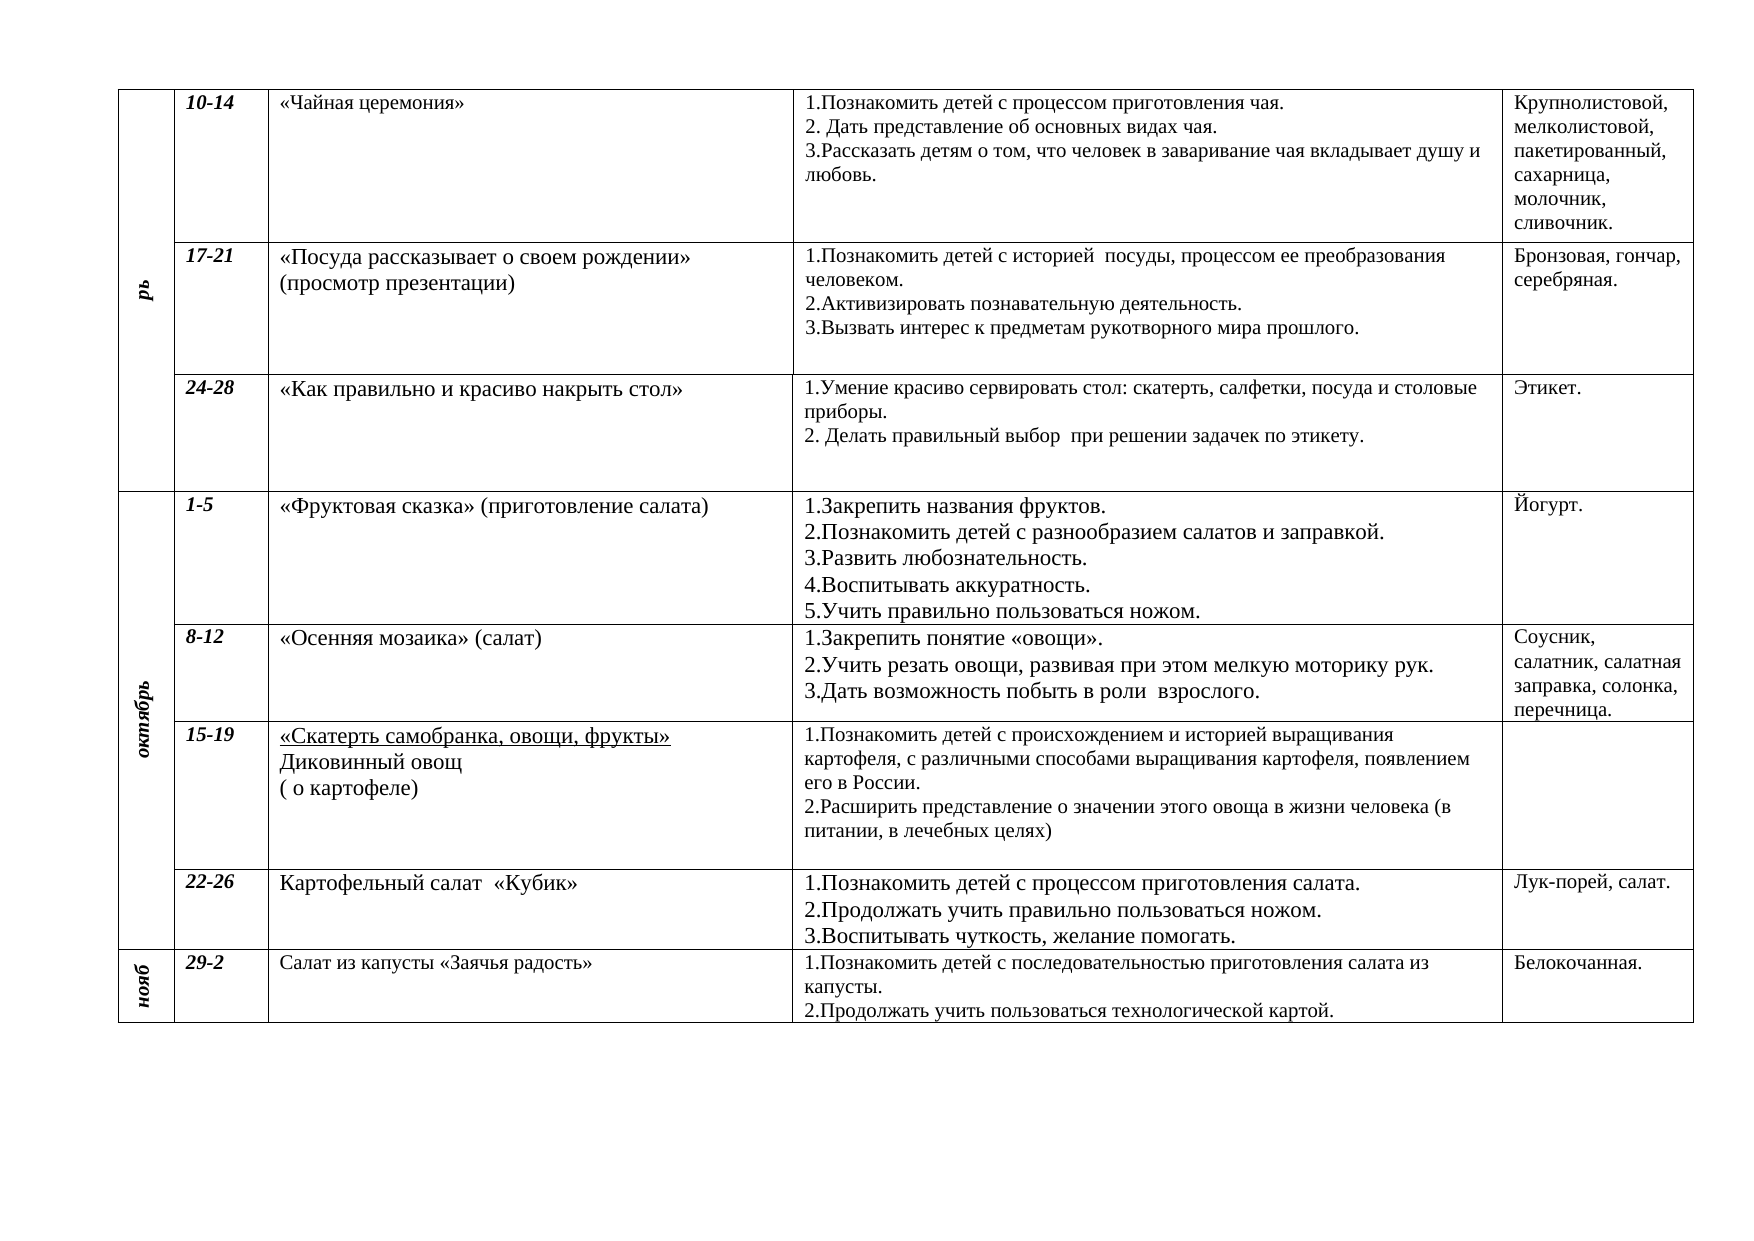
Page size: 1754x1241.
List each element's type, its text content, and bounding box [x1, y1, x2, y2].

table_cell Белокочанная. [1503, 950, 1693, 1022]
table_cell Йогурт. [1503, 492, 1693, 623]
table_cell октябрь [119, 492, 174, 948]
table_cell «Как правильно и красиво накрыть стол» [269, 375, 792, 491]
table_cell 1.Познакомить детей с последовательностью приготовления салата из капусты. 2.Продолжать учить пользоваться технологической картой. [793, 950, 1502, 1022]
table_cell ноябрь [119, 950, 174, 1022]
table_cell 22-26 [175, 870, 268, 948]
table_cell [1503, 722, 1693, 868]
table_cell 1-5 [175, 492, 268, 623]
table_cell «Посуда рассказывает о своем рождении» (просмотр презентации) [269, 243, 793, 374]
table_cell Этикет. [1503, 375, 1693, 491]
table_cell 1.Познакомить детей с историей посуды, процессом ее преобразования человеком. 2.Активизировать познавательную деятельность. 3.Вызвать интерес к предметам рукотворного мира прошлого. [794, 243, 1502, 374]
table_cell 15-19 [175, 722, 268, 868]
table_cell 1.Закрепить названия фруктов. 2.Познакомить детей с разнообразием салатов и заправкой. 3.Развить любознательность. 4.Воспитывать аккуратность. 5.Учить правильно пользоваться ножом. [793, 492, 1502, 623]
table_cell сентябрь [119, 90, 174, 491]
table_cell 1.Познакомить детей с процессом приготовления салата. 2.Продолжать учить правильно пользоваться ножом. 3.Воспитывать чуткость, желание помогать. [793, 870, 1502, 948]
table_cell 1.Познакомить детей с процессом приготовления чая. 2. Дать представление об основных видах чая. 3.Рассказать детям о том, что человек в заваривание чая вкладывает душу и любовь. [794, 90, 1502, 242]
table_cell 1.Закрепить понятие «овощи». 2.Учить резать овощи, развивая при этом мелкую моторику рук. 3.Дать возможность побыть в роли взрослого. [793, 625, 1502, 721]
table_cell Картофельный салат «Кубик» [269, 870, 792, 948]
table_cell 1.Познакомить детей с происхождением и историей выращивания картофеля, с различными способами выращивания картофеля, появлением его в России. 2.Расширить представление о значении этого овоща в жизни человека (в питании, в лечебных целях) [793, 722, 1502, 868]
table_cell 24-28 [175, 375, 268, 491]
table_cell Бронзовая, гончар, серебряная. [1503, 243, 1693, 374]
table_cell «Скатерть самобранка, овощи, фрукты» Диковинный овощ ( о картофеле) [269, 722, 792, 868]
table_cell 29-2 [175, 950, 268, 1022]
table_cell Лук-порей, салат. [1503, 870, 1693, 948]
table_cell 10-14 [175, 90, 268, 242]
table_cell Крупнолистовой, мелколистовой, пакетированный, сахарница, молочник, сливочник. [1503, 90, 1693, 242]
table_cell 8-12 [175, 625, 268, 721]
table_cell «Фруктовая сказка» (приготовление салата) [269, 492, 792, 623]
table_cell 1.Умение красиво сервировать стол: скатерть, салфетки, посуда и столовые приборы. 2. Делать правильный выбор при решении задачек по этикету. [793, 375, 1502, 491]
table_cell Соусник, салатник, салатная заправка, солонка, перечница. [1503, 625, 1693, 721]
table_cell «Чайная церемония» [269, 90, 793, 242]
table_cell Салат из капусты «Заячья радость» еделя материнства [269, 950, 792, 1022]
table_cell «Осенняя мозаика» (салат) [269, 625, 792, 721]
table_cell 17-21 [175, 243, 268, 374]
